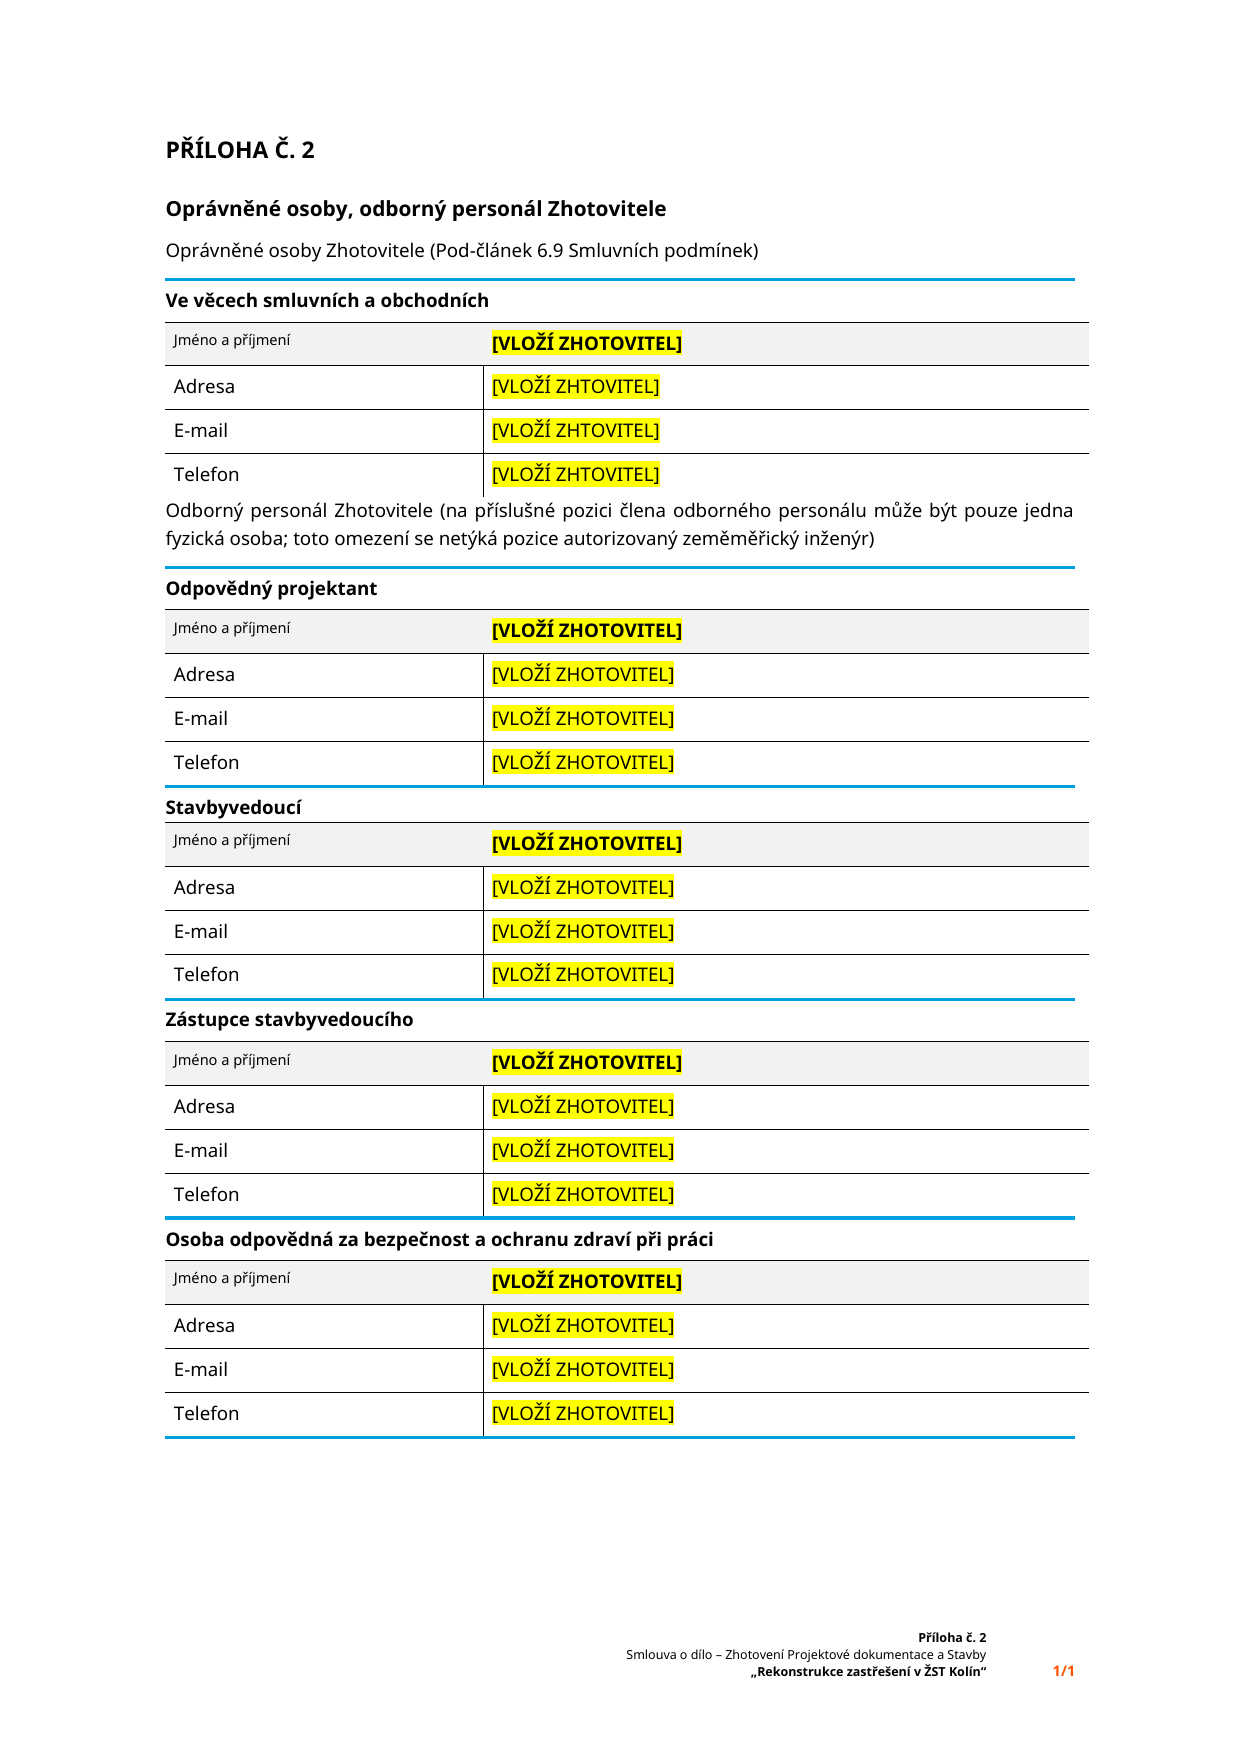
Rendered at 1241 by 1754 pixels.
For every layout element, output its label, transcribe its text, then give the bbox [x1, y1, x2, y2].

text Stavbyvedoucí [165, 788, 1075, 819]
table_cell [VLOŽÍ ZHOTOVITEL] [484, 1349, 1089, 1392]
text Příloha č. 2 [165, 134, 1075, 166]
text Oprávněné osoby, odborný personál Zhotovitele [165, 194, 1075, 222]
table_cell Telefon [165, 1393, 483, 1436]
table_header Jméno a příjmení [165, 323, 484, 365]
table_cell [VLOŽÍ ZHOTOVITEL] [484, 911, 1089, 953]
table_cell [VLOŽÍ ZHTOVITEL] [484, 454, 1089, 497]
table_cell Telefon [165, 955, 483, 997]
table_cell Telefon [165, 454, 483, 497]
table_cell Adresa [165, 366, 483, 409]
table_cell [VLOŽÍ ZHOTOVITEL] [484, 742, 1089, 784]
table_header [VLOŽÍ ZHOTOVITEL] [484, 1042, 1089, 1085]
text Oprávněné osoby Zhotovitele (Pod-článek 6.9 Smluvních podmínek) [165, 237, 1075, 263]
text Osoba odpovědná za bezpečnost a ochranu zdraví při práci [165, 1220, 1075, 1251]
table_header Jméno a příjmení [165, 610, 484, 653]
table_header [VLOŽÍ ZHOTOVITEL] [484, 323, 1089, 365]
table_cell [VLOŽÍ ZHOTOVITEL] [484, 955, 1089, 997]
text Zástupce stavbyvedoucího [165, 1001, 1075, 1032]
table_cell E-mail [165, 911, 483, 953]
table_cell Telefon [165, 1174, 483, 1216]
table_cell [VLOŽÍ ZHTOVITEL] [484, 366, 1089, 409]
table_header Jméno a příjmení [165, 1042, 484, 1085]
table_cell E-mail [165, 410, 483, 453]
table_header Jméno a příjmení [165, 1261, 484, 1304]
table_cell [VLOŽÍ ZHOTOVITEL] [484, 654, 1089, 697]
table_cell Adresa [165, 867, 483, 910]
table_cell [VLOŽÍ ZHOTOVITEL] [484, 1130, 1089, 1173]
table_cell Adresa [165, 1305, 483, 1348]
table_header [VLOŽÍ ZHOTOVITEL] [484, 610, 1089, 653]
table_cell Adresa [165, 654, 483, 697]
table_cell E-mail [165, 1349, 483, 1392]
table_cell [VLOŽÍ ZHOTOVITEL] [484, 1086, 1089, 1129]
table_cell [VLOŽÍ ZHOTOVITEL] [484, 1174, 1089, 1216]
text Ve věcech smluvních a obchodních [165, 281, 1075, 313]
text Odborný personál Zhotovitele (na příslušné pozici člena odborného personálu může být pouze jedna fyzická osoba; toto omezení se netýká pozice autorizovaný zeměměřický inženýr) [165, 497, 1075, 551]
table_header Jméno a příjmení [165, 823, 484, 866]
table_cell [VLOŽÍ ZHOTOVITEL] [484, 698, 1089, 741]
table_cell [VLOŽÍ ZHTOVITEL] [484, 410, 1089, 453]
table_cell Adresa [165, 1086, 483, 1129]
table_cell E-mail [165, 1130, 483, 1173]
table_header [VLOŽÍ ZHOTOVITEL] [484, 1261, 1089, 1304]
table_header [VLOŽÍ ZHOTOVITEL] [484, 823, 1089, 866]
table_cell [VLOŽÍ ZHOTOVITEL] [484, 867, 1089, 910]
table_cell [VLOŽÍ ZHOTOVITEL] [484, 1305, 1089, 1348]
table_cell E-mail [165, 698, 483, 741]
table_cell [VLOŽÍ ZHOTOVITEL] [484, 1393, 1089, 1436]
text Odpovědný projektant [165, 569, 1075, 600]
table_cell Telefon [165, 742, 483, 784]
